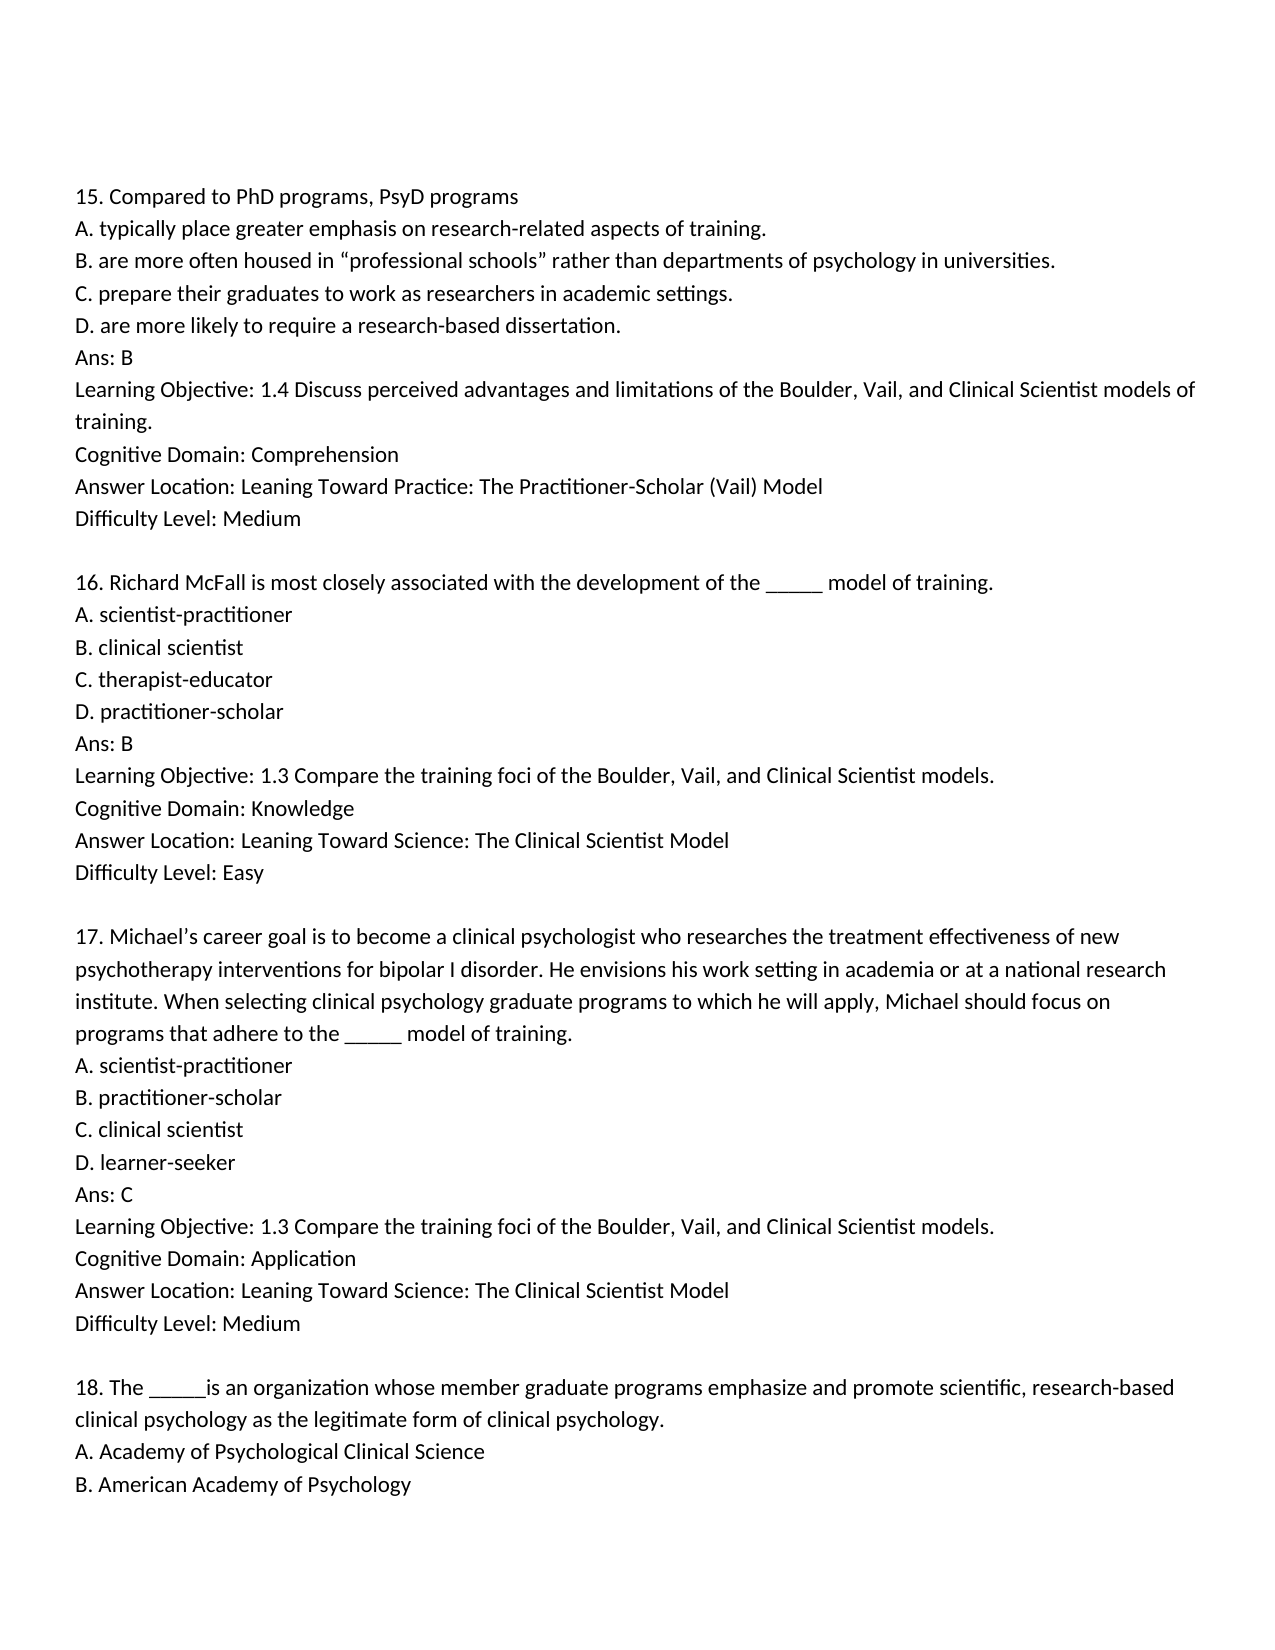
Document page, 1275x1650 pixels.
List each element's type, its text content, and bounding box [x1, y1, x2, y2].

text Difficulty Level: Medium [75, 1309, 1200, 1337]
text C. therapist-educator [75, 665, 1200, 693]
text B. practitioner-scholar [75, 1083, 1200, 1111]
text Answer Location: Leaning Toward Science: The Clinical Scientist Model Difficulty Level: Easy [75, 826, 1200, 886]
text C. prepare their graduates to work as researchers in academic settings. [75, 279, 1200, 307]
text Cognitive Domain: Knowledge [75, 794, 1200, 822]
text Ans: B [75, 729, 1200, 757]
text A. scientist-practitioner [75, 1051, 1200, 1079]
text 16. Richard McFall is most closely associated with the development of the _____ model of training. [75, 568, 1200, 596]
text Ans: C [75, 1180, 1200, 1208]
text A. Academy of Psychological Clinical Science [75, 1437, 1200, 1466]
text B. American Academy of Psychology [75, 1470, 1200, 1498]
text D. are more likely to require a research-based dissertation. [75, 311, 1200, 339]
text 15. Compared to PhD programs, PsyD programs [75, 182, 1200, 210]
text D. practitioner-scholar [75, 697, 1200, 725]
text Answer Location: Leaning Toward Science: The Clinical Scientist Model [75, 1277, 1200, 1304]
text Learning Objective: 1.3 Compare the training foci of the Boulder, Vail, and Clinical Scientist models. [75, 1212, 1200, 1240]
text C. clinical scientist [75, 1116, 1200, 1144]
text 18. The _____is an organization whose member graduate programs emphasize and promote scientific, research-based clinical psychology as the legitimate form of clinical psychology. [75, 1373, 1200, 1433]
text Cognitive Domain: Comprehension [75, 440, 1200, 468]
text B. are more often housed in “professional schools” rather than departments of psychology in universities. [75, 247, 1200, 274]
text Learning Objective: 1.3 Compare the training foci of the Boulder, Vail, and Clinical Scientist models. [75, 762, 1200, 789]
text 17. Michael’s career goal is to become a clinical psychologist who researches the treatment effectiveness of new psychotherapy interventions for bipolar I disorder. He envisions his work setting in academia or at a national research institute. When selecting clinical psychology graduate programs to which he will apply, Michael should focus on programs that adhere to the _____ model of training. [75, 922, 1200, 1047]
text Answer Location: Leaning Toward Practice: The Practitioner-Scholar (Vail) Model Difficulty Level: Medium [75, 472, 1200, 532]
text D. learner-seeker [75, 1148, 1200, 1176]
text Learning Objective: 1.4 Discuss perceived advantages and limitations of the Boulder, Vail, and Clinical Scientist models of training. [75, 375, 1200, 436]
text A. scientist-practitioner [75, 601, 1200, 629]
text Cognitive Domain: Application [75, 1244, 1200, 1272]
text B. clinical scientist [75, 633, 1200, 661]
text Ans: B [75, 343, 1200, 371]
text A. typically place greater emphasis on research-related aspects of training. [75, 214, 1200, 242]
